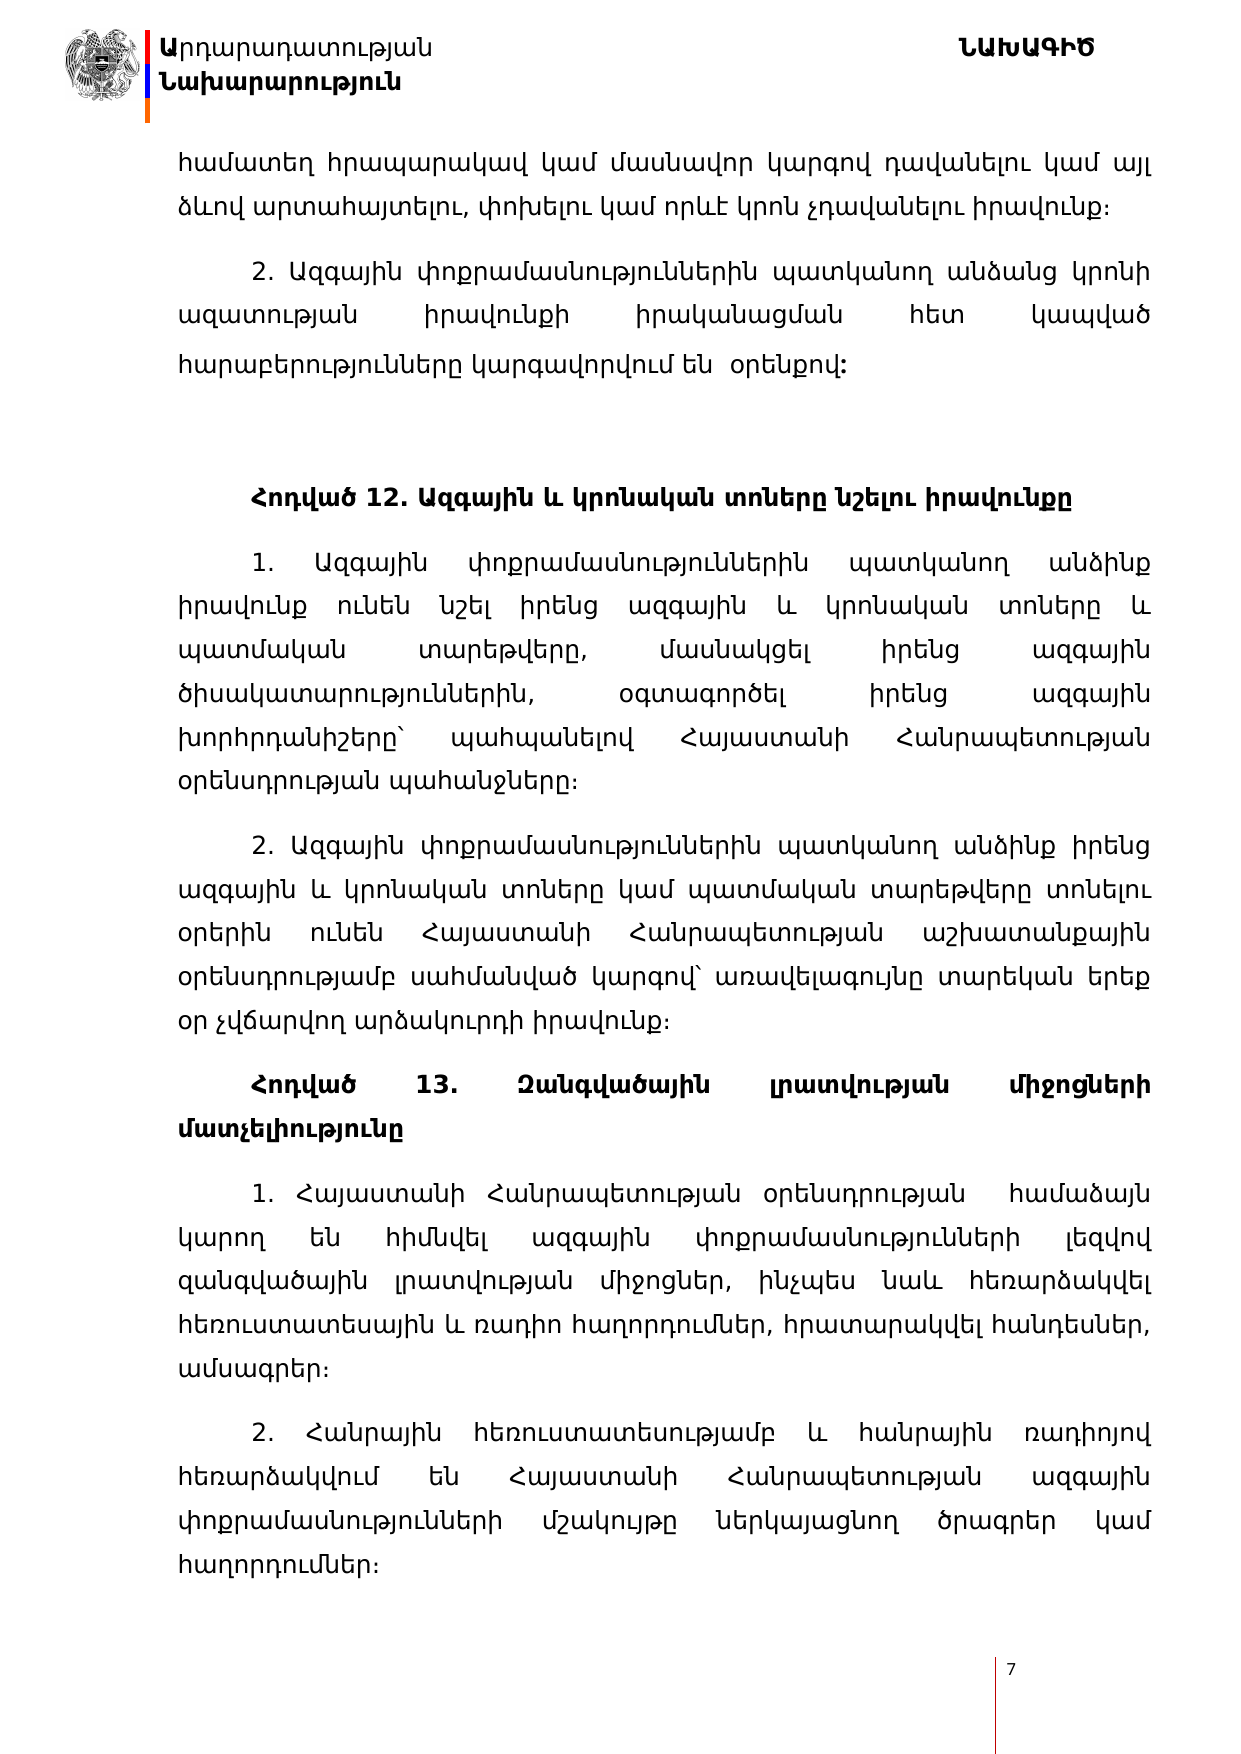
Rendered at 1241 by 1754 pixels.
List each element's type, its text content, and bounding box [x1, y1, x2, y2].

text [177, 148, 1152, 221]
text 1. Ազգային փոքրամասնություններին պատկանող անձինք իրավունք ունեն նշել իրենց ազգային և կրոնական տոները և պատմական տարեթվերը, մասնակցել իրենց ազգային ծիսակատարություններին, օգտագործել իրենց ազգային խորհրդանիշերը՝ պահպանելով Հայաստանի Հանրապետության օրենսդրության պահանջները։ [177, 548, 1152, 796]
text 2. Հանրային հեռուստատեսությամբ և հանրային ռադիոյով հեռարձակվում են Հայաստանի Հանրապետության ազգային փոքրամասնությունների մշակույթը ներկայացնող ծրագրեր կամ հաղորդումներ։ [177, 1419, 1152, 1579]
text 1. Հայաստանի Հանրապետության օրենսդրության համաձայն կարող են հիմնվել ազգային փոքրամասնությունների լեզվով զանգվածային լրատվության միջոցներ, ինչպես նաև հեռարձակվել հեռուստատեսային և ռադիո հաղորդումներ, հրատարակվել հանդեսներ, ամսագրեր։ [177, 1179, 1152, 1383]
picture [64, 28, 140, 101]
text Հոդված 13․ Զանգվածային լրատվության միջոցների մատչելիությունը [177, 1071, 1152, 1144]
text 2. Ազգային փոքրամասնություններին պատկանող անձանց կրոնի ազատության իրավունքի իրականացման հետ կապված հարաբերությունները կարգավորվում են օրենքով: [177, 257, 1152, 381]
text 2. Ազգային փոքրամասնություններին պատկանող անձինք իրենց ազգային և կրոնական տոները կամ պատմական տարեթվերը տոնելու օրերին ունեն Հայաստանի Հանրապետության աշխատանքային օրենսդրությամբ սահմանված կարգով՝ առավելագույնը տարեկան երեք օր չվճարվող արձակուրդի իրավունք։ [177, 831, 1152, 1035]
text Հոդված 12․ Ազգային և կրոնական տոները նշելու իրավունքը [177, 483, 1152, 512]
